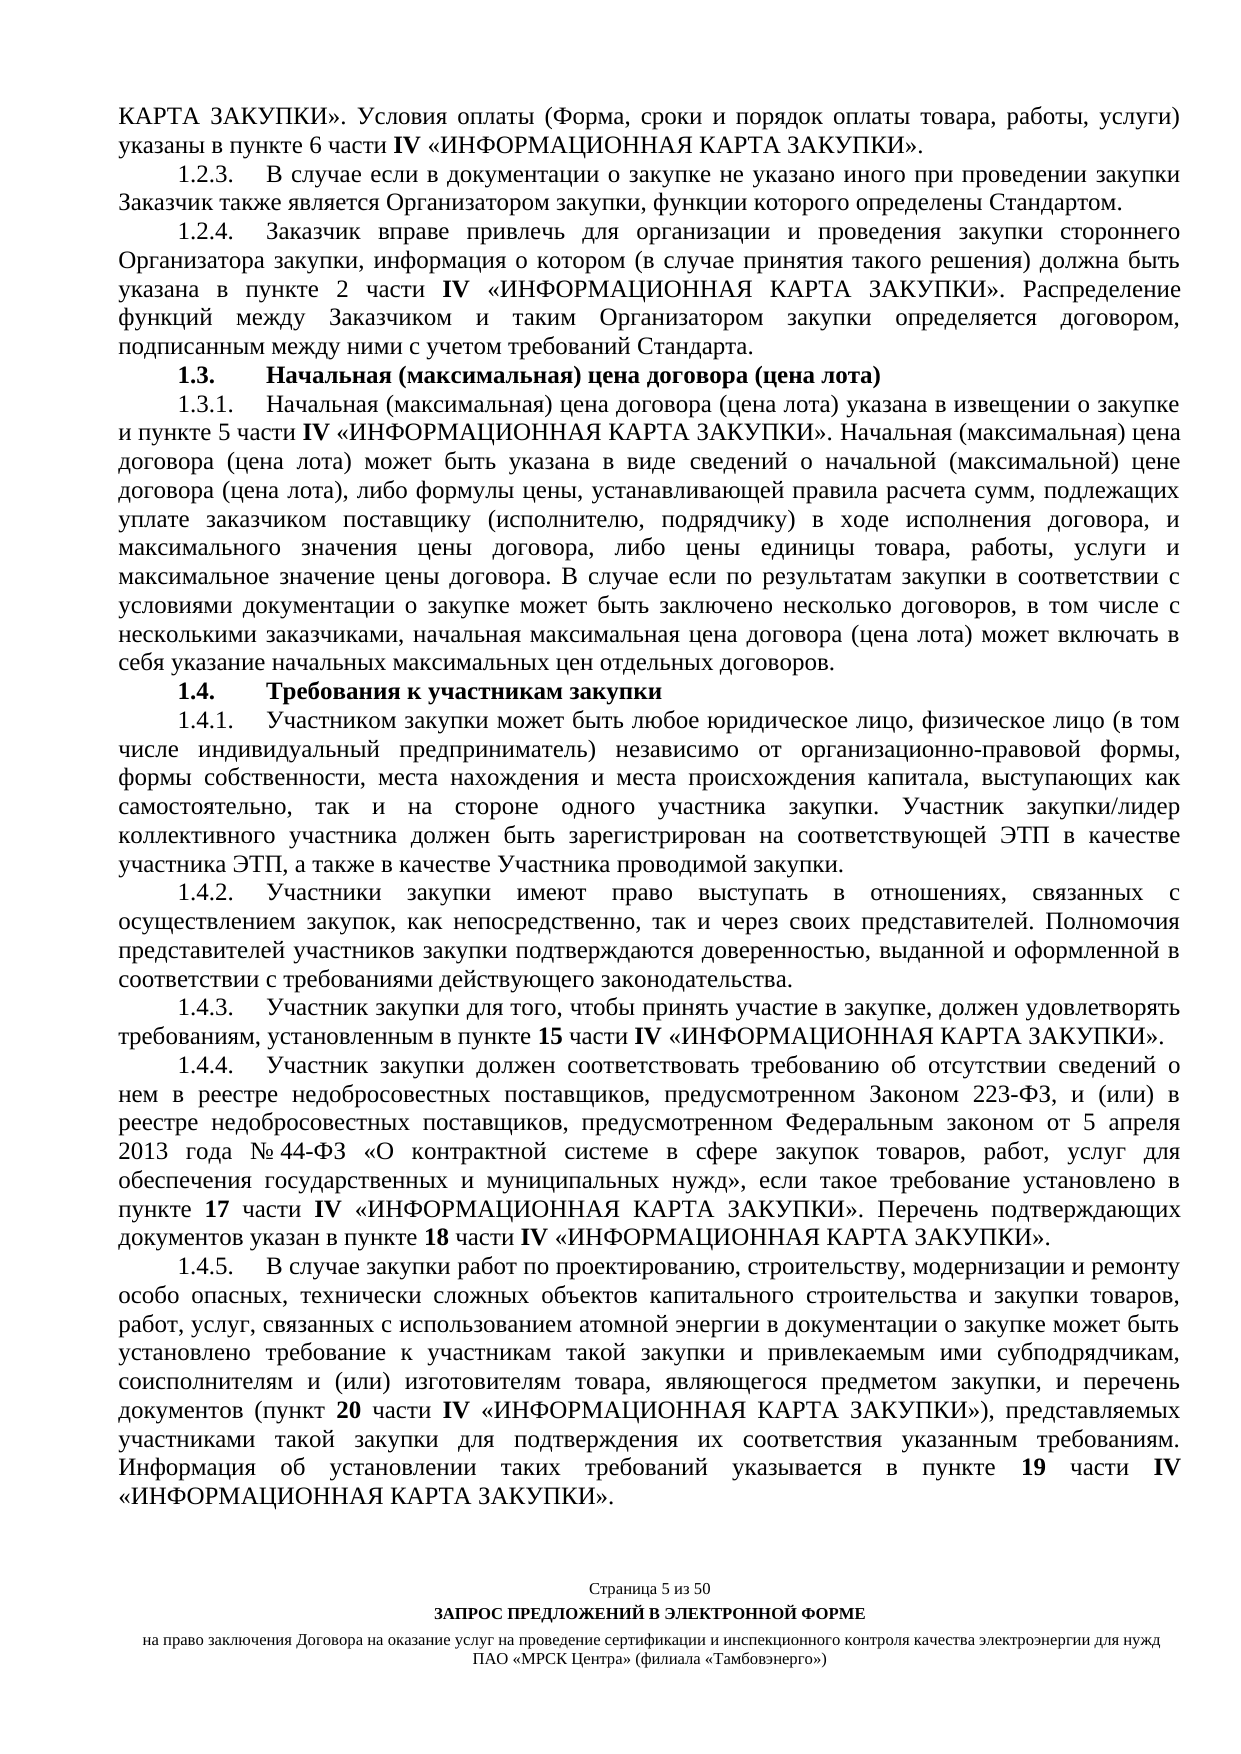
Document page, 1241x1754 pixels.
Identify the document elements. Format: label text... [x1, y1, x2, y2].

subtitle В случае если в документации о закупке не указано иного при проведении закупки Заказчик также является Организатором закупки, функции которого определены Стандартом. [118, 159, 1181, 216]
subtitle Участники закупки имеют право выступать в отношениях, связанных с осуществлением закупок, как непосредственно, так и через своих представителей. Полномочия представителей участников закупки подтверждаются доверенностью, выданной и оформленной в соответствии с требованиями действующего законодательства. [118, 877, 1181, 992]
subtitle Начальная (максимальная) цена договора (цена лота) [118, 360, 1181, 389]
subtitle Участник закупки для того, чтобы принять участие в закупке, должен удовлетворять требованиям, установленным в пункте 15 части IV «ИНФОРМАЦИОННАЯ КАРТА ЗАКУПКИ». [118, 992, 1181, 1050]
subtitle В случае закупки работ по проектированию, строительству, модернизации и ремонту особо опасных, технически сложных объектов капитального строительства и закупки товаров, работ, услуг, связанных с использованием атомной энергии в документации о закупке может быть установлено требование к участникам такой закупки и привлекаемым ими субподрядчикам, соисполнителям и (или) изготовителям товара, являющегося предметом закупки, и перечень документов (пункт 20 части IV «ИНФОРМАЦИОННАЯ КАРТА ЗАКУПКИ»), представляемых участниками такой закупки для подтверждения их соответствия указанным требованиям. Информация об установлении таких требований указывается в пункте 19 части IV «ИНФОРМАЦИОННАЯ КАРТА ЗАКУПКИ». [118, 1251, 1181, 1510]
subtitle Требования к участникам закупки [118, 676, 1181, 705]
subtitle Заказчик вправе привлечь для организации и проведения закупки стороннего Организатора закупки, информация о котором (в случае принятия такого решения) должна быть указана в пункте 2 части IV «ИНФОРМАЦИОННАЯ КАРТА ЗАКУПКИ». Распределение функций между Заказчиком и таким Организатором закупки определяется договором, подписанным между ними с учетом требований Стандарта. [118, 216, 1181, 360]
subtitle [118, 101, 1181, 159]
subtitle Участник закупки должен соответствовать требованию об отсутствии сведений о нем в реестре недобросовестных поставщиков, предусмотренном Законом 223-ФЗ, и (или) в реестре недобросовестных поставщиков, предусмотренном Федеральным законом от 5 апреля 2013 года № 44-ФЗ «О контрактной системе в сфере закупок товаров, работ, услуг для обеспечения государственных и муниципальных нужд», если такое требование установлено в пункте 17 части IV «ИНФОРМАЦИОННАЯ КАРТА ЗАКУПКИ». Перечень подтверждающих документов указан в пункте 18 части IV «ИНФОРМАЦИОННАЯ КАРТА ЗАКУПКИ». [118, 1050, 1181, 1251]
subtitle Начальная (максимальная) цена договора (цена лота) указана в извещении о закупке и пункте 5 части IV «ИНФОРМАЦИОННАЯ КАРТА ЗАКУПКИ». Начальная (максимальная) цена договора (цена лота) может быть указана в виде сведений о начальной (максимальной) цене договора (цена лота), либо формулы цены, устанавливающей правила расчета сумм, подлежащих уплате заказчиком поставщику (исполнителю, подрядчику) в ходе исполнения договора, и максимального значения цены договора, либо цены единицы товара, работы, услуги и максимальное значение цены договора. В случае если по результатам закупки в соответствии с условиями документации о закупке может быть заключено несколько договоров, в том числе с несколькими заказчиками, начальная максимальная цена договора (цена лота) может включать в себя указание начальных максимальных цен отдельных договоров. [118, 389, 1181, 676]
subtitle Участником закупки может быть любое юридическое лицо, физическое лицо (в том числе индивидуальный предприниматель) независимо от организационно-правовой формы, формы собственности, места нахождения и места происхождения капитала, выступающих как самостоятельно, так и на стороне одного участника закупки. Участник закупки/лидер коллективного участника должен быть зарегистрирован на соответствующей ЭТП в качестве участника ЭТП, а также в качестве Участника проводимой закупки. [118, 705, 1181, 877]
